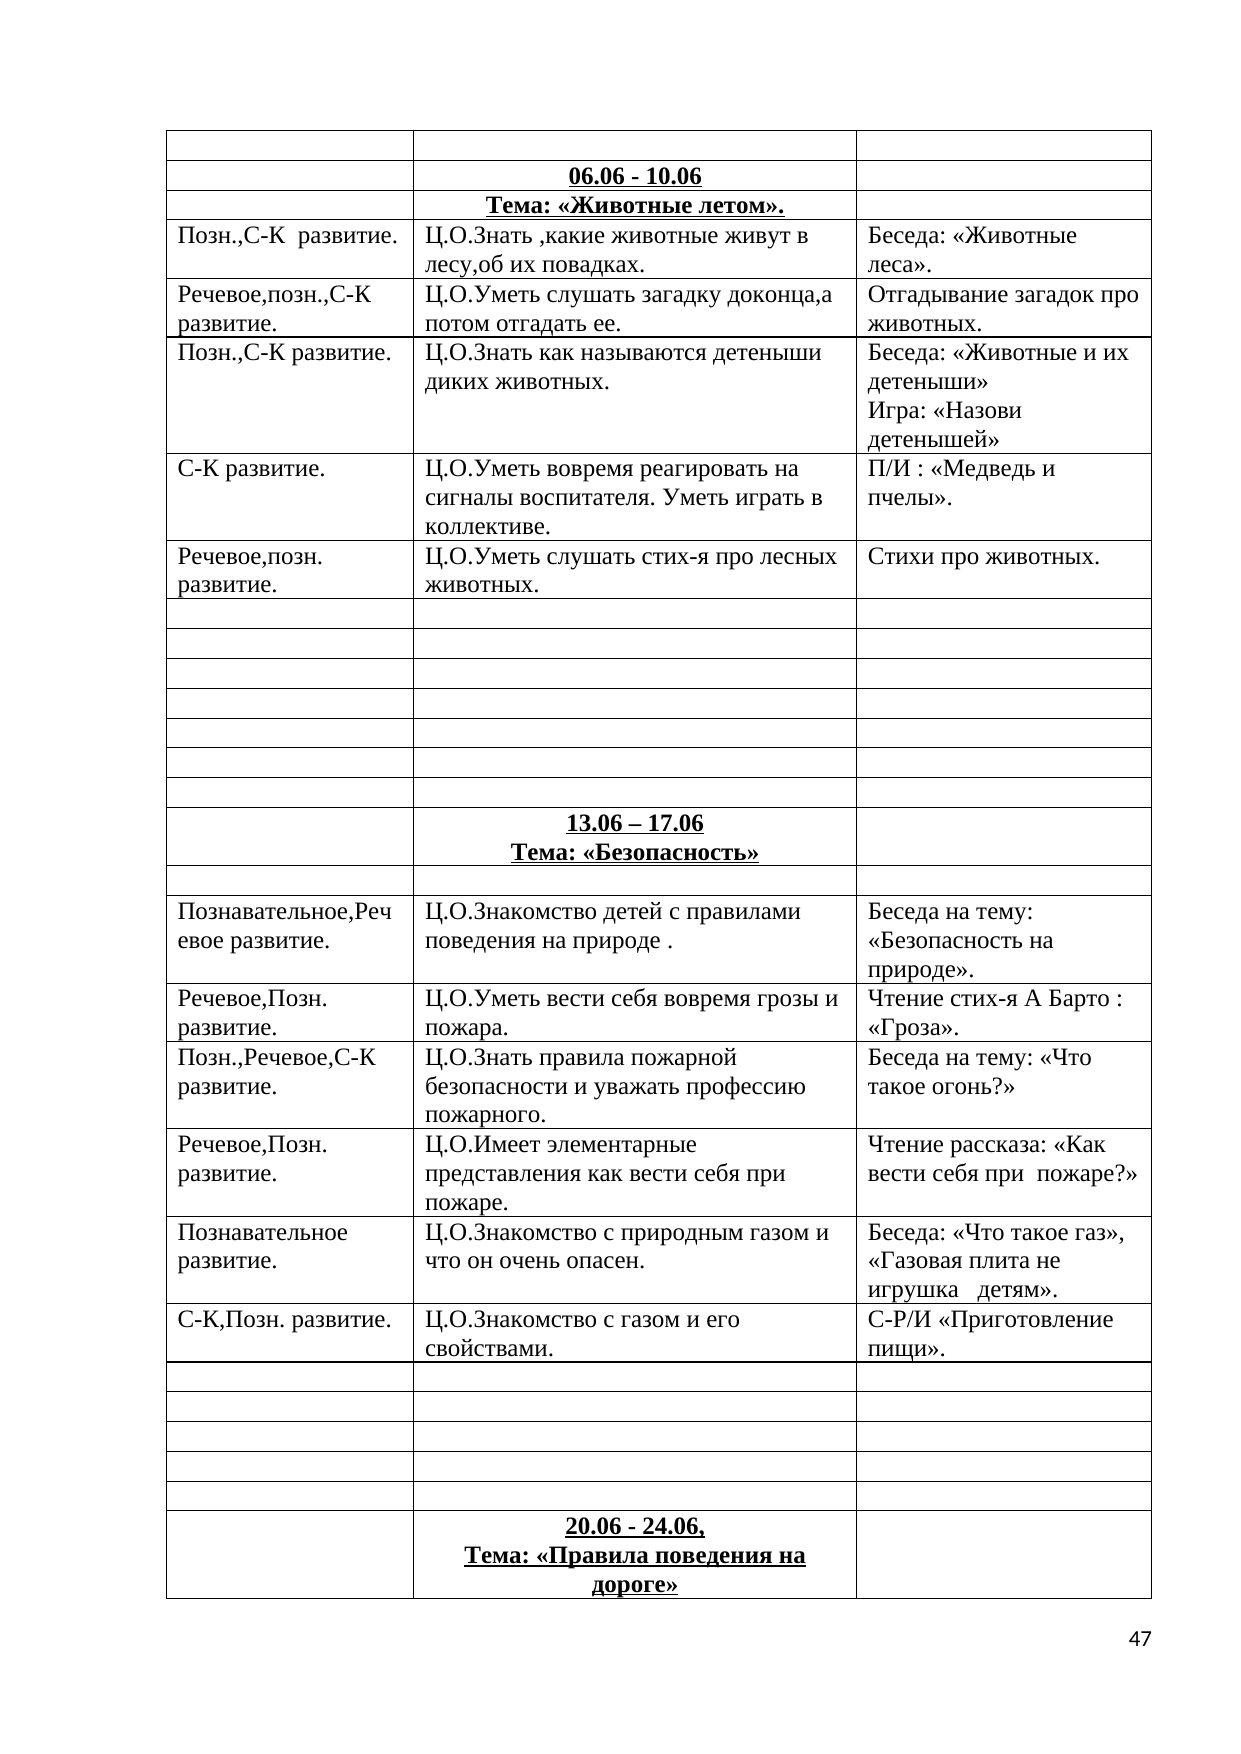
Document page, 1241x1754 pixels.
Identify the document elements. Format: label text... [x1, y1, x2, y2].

table_cell [857, 748, 1151, 777]
table_cell Беседа на тему: «Что такое огонь?» [857, 1042, 1151, 1128]
table_cell [167, 719, 413, 747]
table_cell Позн.,С-К развитие. [167, 338, 413, 452]
table_cell [857, 1363, 1151, 1391]
table_cell [167, 866, 413, 895]
table_cell [414, 1392, 856, 1421]
table_cell [167, 599, 413, 628]
table_cell [414, 866, 856, 895]
table_cell [414, 1363, 856, 1391]
table_cell Познавательное развитие. [167, 1217, 413, 1303]
table_cell Позн.,С-К развитие. [167, 220, 413, 278]
table_cell Стихи про животных. [857, 541, 1151, 598]
table_cell [167, 689, 413, 717]
table_cell [167, 778, 413, 807]
table_cell Чтение рассказа: «Как вести себя при пожаре?» [857, 1129, 1151, 1216]
table_cell [857, 778, 1151, 807]
table_cell [167, 1422, 413, 1451]
table_cell [857, 1482, 1151, 1510]
table_cell [414, 131, 856, 160]
table_cell [857, 161, 1151, 189]
table_cell [167, 1511, 413, 1598]
table_cell Чтение стих-я А Барто : «Гроза». [857, 984, 1151, 1041]
table_cell [167, 748, 413, 777]
table_cell [167, 629, 413, 658]
table_cell Беседа: «Животные и их детеныши» Игра: «Назови детенышей» [857, 338, 1151, 452]
table_cell 06.06 - 10.06 [414, 161, 856, 189]
table_cell С-К,Позн. развитие. [167, 1304, 413, 1361]
table_cell [857, 191, 1151, 219]
table_cell Ц.О.Имеет элементарные представления как вести себя при пожаре. [414, 1129, 856, 1216]
table_cell [414, 778, 856, 807]
table_cell Речевое,позн.,С-К развитие. [167, 279, 413, 336]
table_cell [857, 659, 1151, 688]
table_cell Беседа: «Животные леса». [857, 220, 1151, 278]
table_cell [414, 659, 856, 688]
table_cell 20.06 - 24.06, Тема: «Правила поведения на дороге» [414, 1511, 856, 1598]
table_cell С-Р/И «Приготовление пищи». [857, 1304, 1151, 1361]
table_cell [857, 719, 1151, 747]
table_cell Ц.О.Знать ,какие животные живут в лесу,об их повадках. [414, 220, 856, 278]
table_cell Ц.О.Знать правила пожарной безопасности и уважать профессию пожарного. [414, 1042, 856, 1128]
table_cell 13.06 – 17.06 Тема: «Безопасность» [414, 808, 856, 865]
table_cell Речевое,Позн. развитие. [167, 1129, 413, 1216]
table_cell [167, 808, 413, 865]
table_cell Речевое,позн. развитие. [167, 541, 413, 598]
table_cell Познавательное,Речевое развитие. [167, 896, 413, 982]
table_cell [414, 719, 856, 747]
table_cell [167, 1392, 413, 1421]
table_cell Ц.О.Уметь слушать загадку доконца,а потом отгадать ее. [414, 279, 856, 336]
table_cell [167, 1482, 413, 1510]
table_cell [857, 866, 1151, 895]
table_cell Беседа на тему: «Безопасность на природе». [857, 896, 1151, 982]
table_cell Отгадывание загадок про животных. [857, 279, 1151, 336]
table_cell [857, 1422, 1151, 1451]
table_cell Ц.О.Уметь слушать стих-я про лесных животных. [414, 541, 856, 598]
table_cell [167, 131, 413, 160]
table_cell [414, 1422, 856, 1451]
table_cell [414, 748, 856, 777]
table_cell [167, 1452, 413, 1481]
table_cell Тема: «Животные летом». [414, 191, 856, 219]
table_cell [167, 659, 413, 688]
table_cell Ц.О.Знать как называются детеныши диких животных. [414, 338, 856, 452]
table_cell Ц.О.Знакомство детей с правилами поведения на природе . [414, 896, 856, 982]
table_cell С-К развитие. [167, 454, 413, 540]
table_cell [414, 1452, 856, 1481]
table_cell Беседа: «Что такое газ», «Газовая плита не игрушка детям». [857, 1217, 1151, 1303]
table_cell [414, 629, 856, 658]
table_cell [414, 1482, 856, 1510]
table_cell [414, 689, 856, 717]
table_cell Позн.,Речевое,С-К развитие. [167, 1042, 413, 1128]
table_cell [414, 599, 856, 628]
table_cell Ц.О.Уметь вести себя вовремя грозы и пожара. [414, 984, 856, 1041]
table_cell [857, 629, 1151, 658]
table_cell Ц.О.Уметь вовремя реагировать на сигналы воспитателя. Уметь играть в коллективе. [414, 454, 856, 540]
table_cell [857, 1392, 1151, 1421]
table_cell [857, 599, 1151, 628]
table_cell Речевое,Позн. развитие. [167, 984, 413, 1041]
table_cell [857, 808, 1151, 865]
table_cell [167, 191, 413, 219]
table_cell [857, 131, 1151, 160]
table_cell [167, 161, 413, 189]
table_cell [857, 1452, 1151, 1481]
table_cell П/И : «Медведь и пчелы». [857, 454, 1151, 540]
table_cell [857, 1511, 1151, 1598]
table_cell [167, 1363, 413, 1391]
table_cell Ц.О.Знакомство с газом и его свойствами. [414, 1304, 856, 1361]
table_cell Ц.О.Знакомство с природным газом и что он очень опасен. [414, 1217, 856, 1303]
table_cell [857, 689, 1151, 717]
